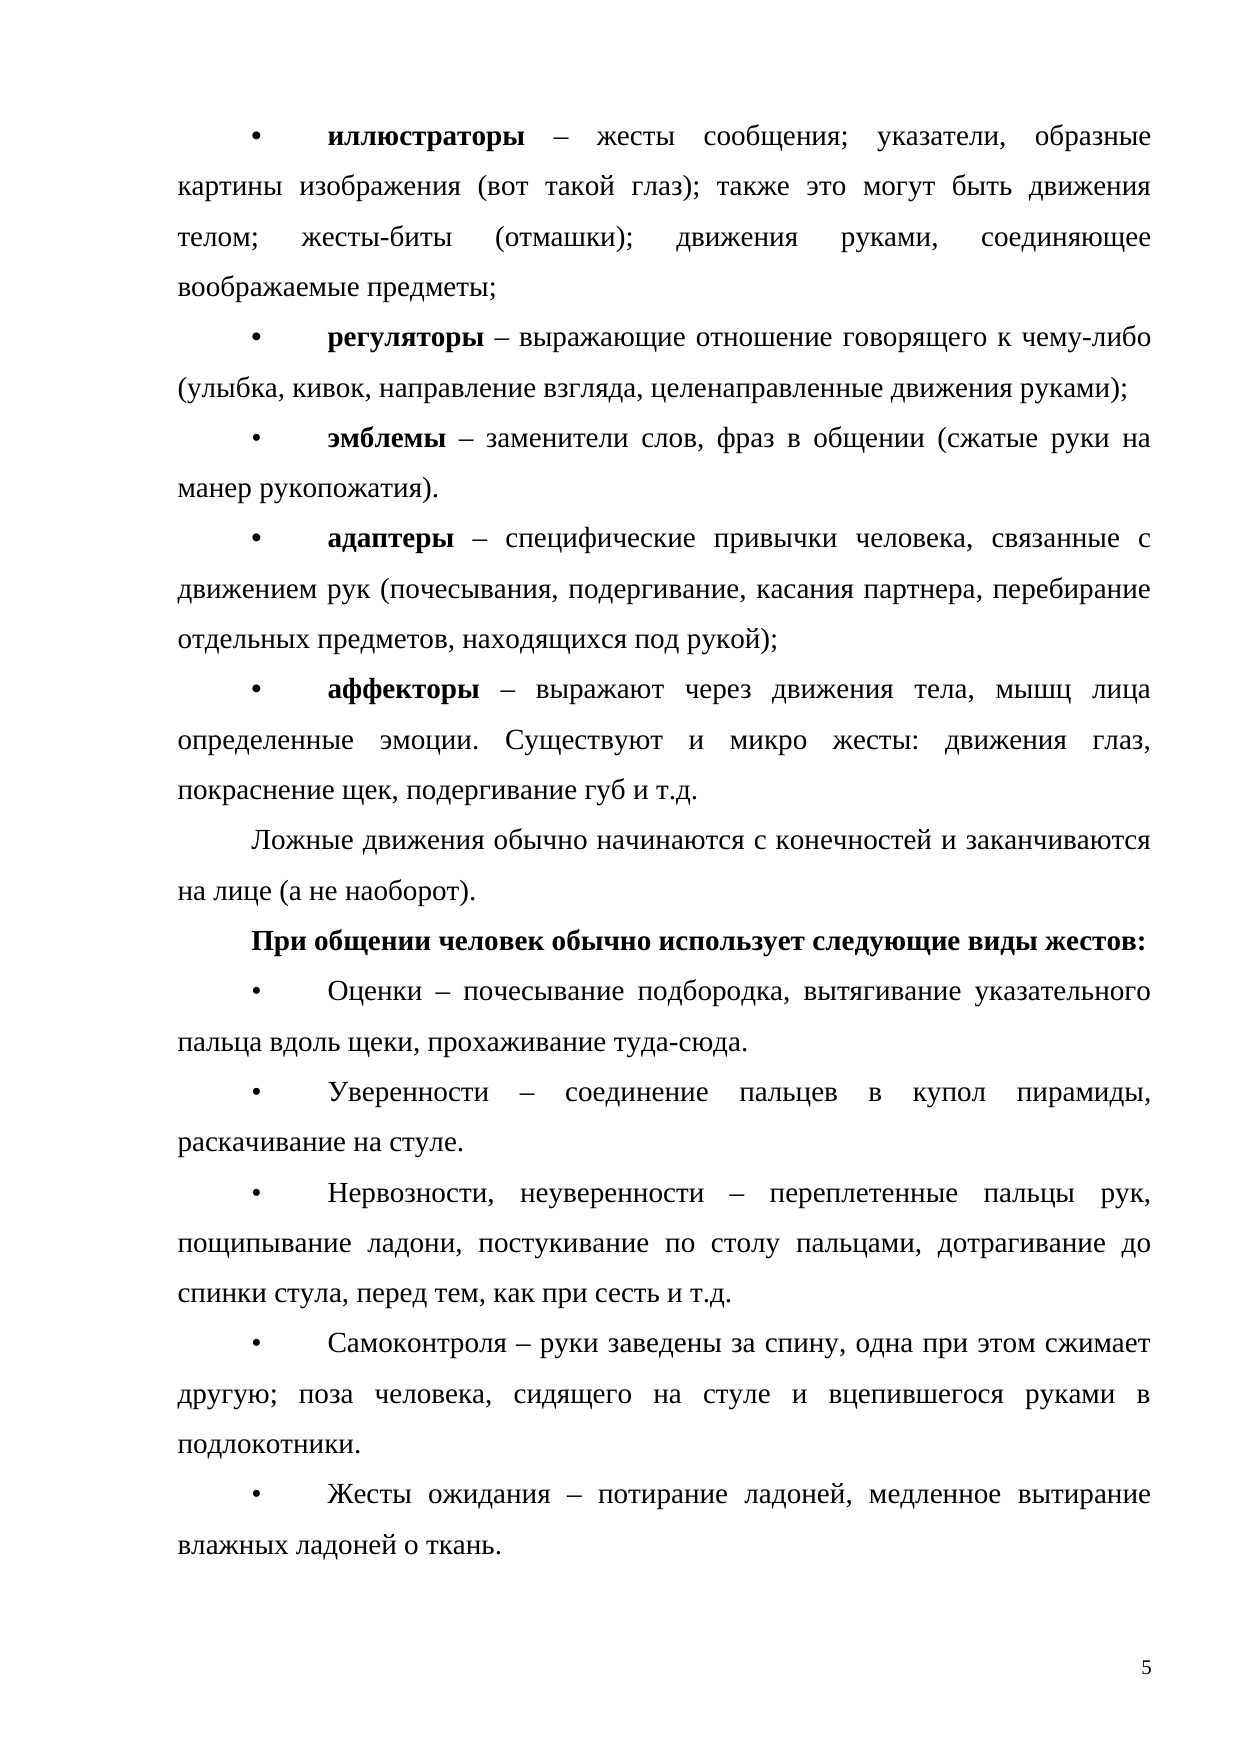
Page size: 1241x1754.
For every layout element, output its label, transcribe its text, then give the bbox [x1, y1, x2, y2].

list эмблемы – заменители слов, фраз в общении (сжатые руки на манер рукопожатия). [177, 420, 1152, 504]
list аффекторы – выражают через движения тела, мышц лица определенные эмоции. Существуют и микро жесты: движения глаз, покраснение щек, подергивание губ и т.д. [177, 672, 1152, 806]
list Уверенности – соединение пальцев в купол пирамиды, раскачивание на стуле. [177, 1074, 1152, 1158]
list адаптеры – специфические привычки человека, связанные с движением рук (почесывания, подергивание, касания партнера, перебирание отдельных предметов, находящихся под рукой); [177, 521, 1152, 655]
text Ложные движения обычно начинаются с конечностей и заканчиваются на лице (а не наоборот). [177, 822, 1152, 906]
list Жесты ожидания – потирание ладоней, медленное вытирание влажных ладоней о ткань. [177, 1477, 1152, 1560]
list Самоконтроля – руки заведены за спину, одна при этом сжимает другую; поза человека, сидящего на стуле и вцепившегося руками в подлокотники. [177, 1326, 1152, 1460]
text При общении человек обычно использует следующие виды жестов: [177, 923, 1152, 957]
list Оценки – почесывание подбородка, вытягивание указательного пальца вдоль щеки, прохаживание туда-сюда. [177, 973, 1152, 1057]
list регуляторы – выражающие отношение говорящего к чему-либо (улыбка, кивок, направление взгляда, целенаправленные движения руками); [177, 319, 1152, 403]
list Нервозности, неуверенности – переплетенные пальцы рук, пощипывание ладони, постукивание по столу пальцами, дотрагивание до спинки стула, перед тем, как при сесть и т.д. [177, 1175, 1152, 1309]
list иллюстраторы – жесты сообщения; указатели, образные картины изображения (вот такой глаз); также это могут быть движения телом; жесты-биты (отмашки); движения руками, соединяющее воображаемые предметы; [177, 118, 1152, 303]
